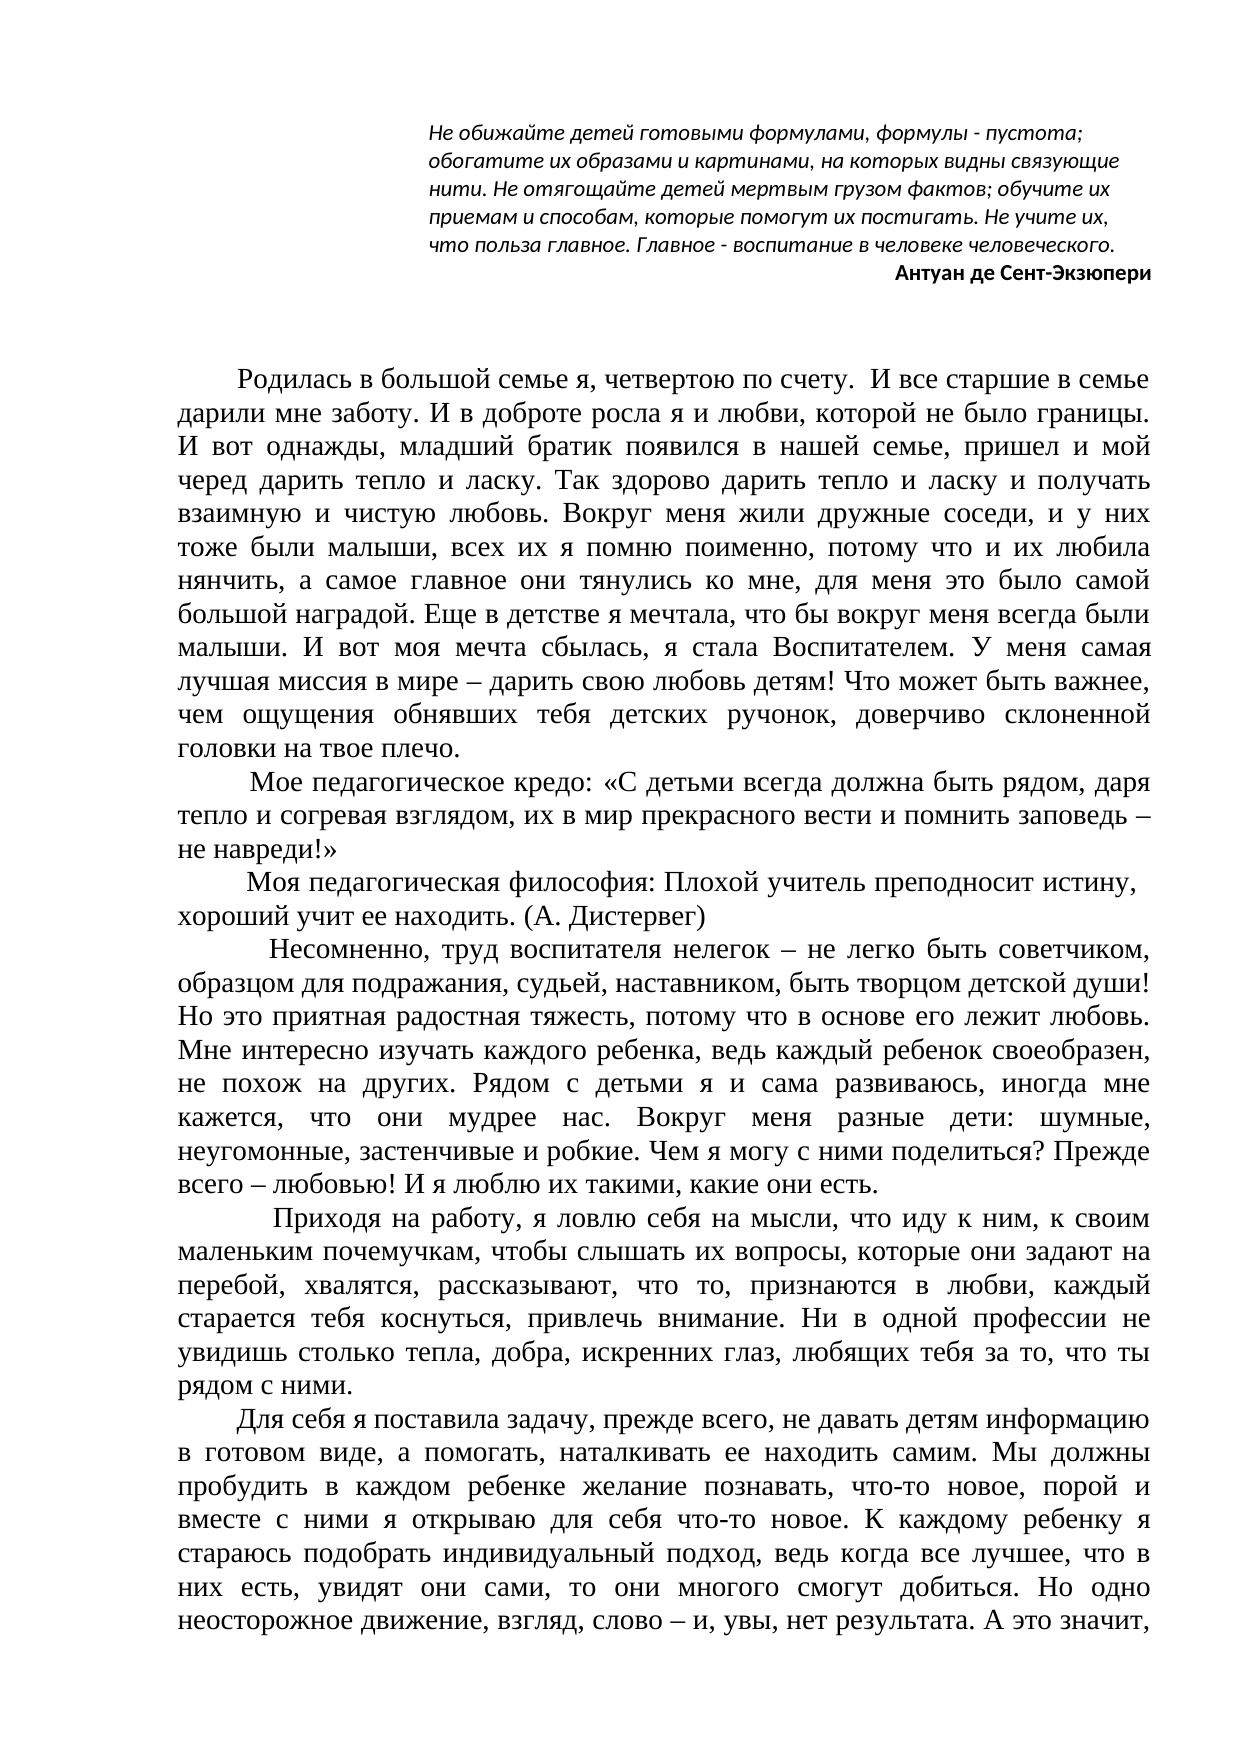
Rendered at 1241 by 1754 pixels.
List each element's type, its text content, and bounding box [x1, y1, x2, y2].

text Мое педагогическое кредо: «С детьми всегда должна быть рядом, даря тепло и согревая взглядом, их в мир прекрасного вести и помнить заповедь – не навреди!» [177, 764, 1152, 864]
table_header Не обижайте детей готовыми формулами, формулы - пустота; обогатите их образами и картинами, на которых видны связующие нити. Не отягощайте детей мертвым грузом фактов; обучите их приемам и способам, которые помогут их постигать. Не учите их, что польза главное. Главное - воспитание в человеке человеческого. Антуан де Сент-Экзюпери [414, 118, 1163, 314]
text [177, 1401, 1152, 1636]
text Приходя на работу, я ловлю себя на мысли, что иду к ним, к своим маленьким почемучкам, чтобы слышать их вопросы, которые они задают на перебой, хвалятся, рассказывают, что то, признаются в любви, каждый старается тебя коснуться, привлечь внимание. Ни в одной профессии не увидишь столько тепла, добра, искренних глаз, любящих тебя за то, что ты рядом с ними. [177, 1200, 1152, 1401]
text Родилась в большой семье я, четвертою по счету. И все старшие в семье дарили мне заботу. И в доброте росла я и любви, которой не было границы. И вот однажды, младший братик появился в нашей семье, пришел и мой черед дарить тепло и ласку. Так здорово дарить тепло и ласку и получать взаимную и чистую любовь. Вокруг меня жили дружные соседи, и у них тоже были малыши, всех их я помню поименно, потому что и их любила нянчить, а самое главное они тянулись ко мне, для меня это было самой большой наградой. Еще в детстве я мечтала, что бы вокруг меня всегда были малыши. И вот моя мечта сбылась, я стала Воспитателем. У меня самая лучшая миссия в мире – дарить свою любовь детям! Что может быть важнее, чем ощущения обнявших тебя детских ручонок, доверчиво склоненной головки на твое плечо. [177, 361, 1152, 764]
text Несомненно, труд воспитателя нелегок – не легко быть советчиком, образцом для подражания, судьей, наставником, быть творцом детской души! Но это приятная радостная тяжесть, потому что в основе его лежит любовь. Мне интересно изучать каждого ребенка, ведь каждый ребенок своеобразен, не похож на других. Рядом с детьми я и сама развиваюсь, иногда мне кажется, что они мудрее нас. Вокруг меня разные дети: шумные, неугомонные, застенчивые и робкие. Чем я могу с ними поделиться? Прежде всего – любовью! И я люблю их такими, какие они есть. [177, 931, 1152, 1200]
text Моя педагогическая философия: Плохой учитель преподносит истину, хороший учит ее находить. (А. Дистервег) [177, 864, 1137, 931]
